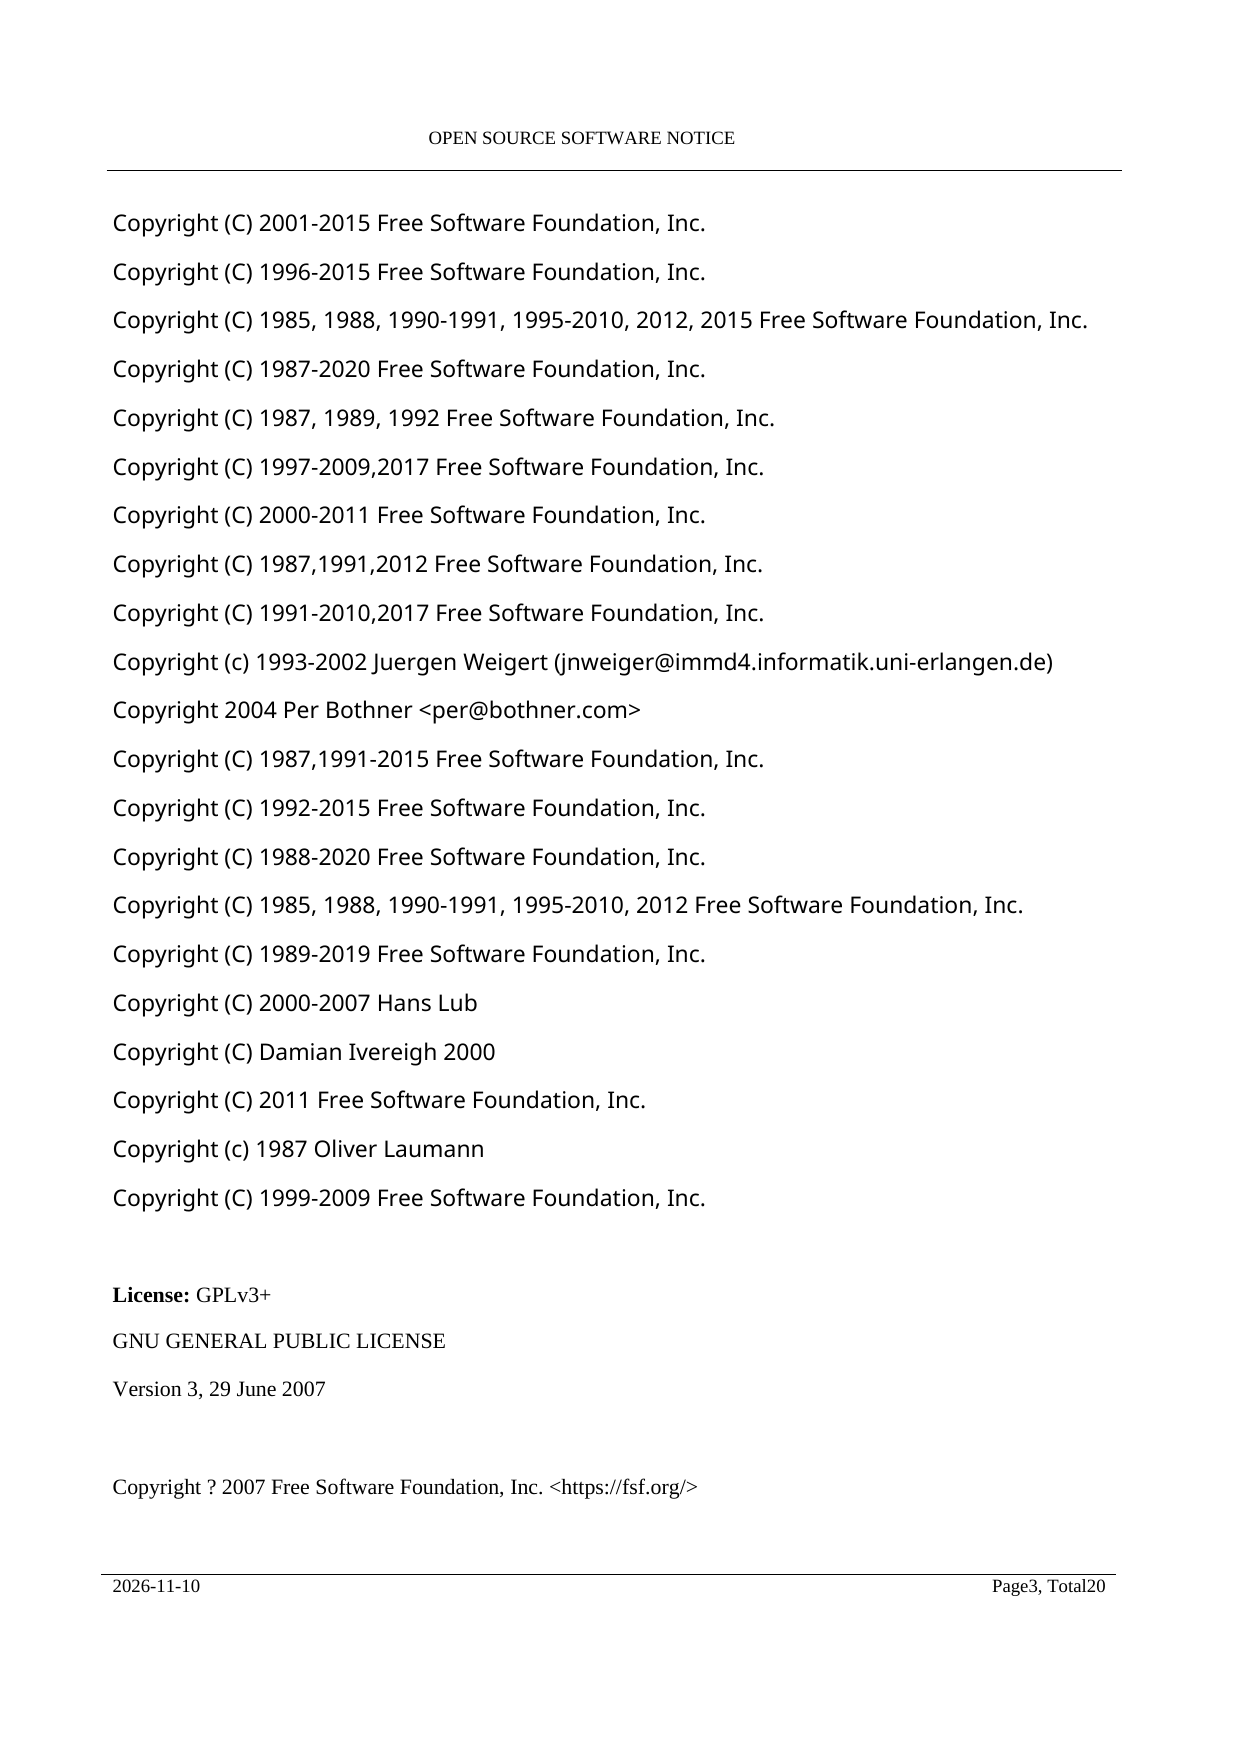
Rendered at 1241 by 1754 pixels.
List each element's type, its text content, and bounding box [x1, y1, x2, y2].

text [112, 206, 1128, 1263]
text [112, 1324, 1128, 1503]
text License: GPLv3+ [112, 1279, 1128, 1311]
